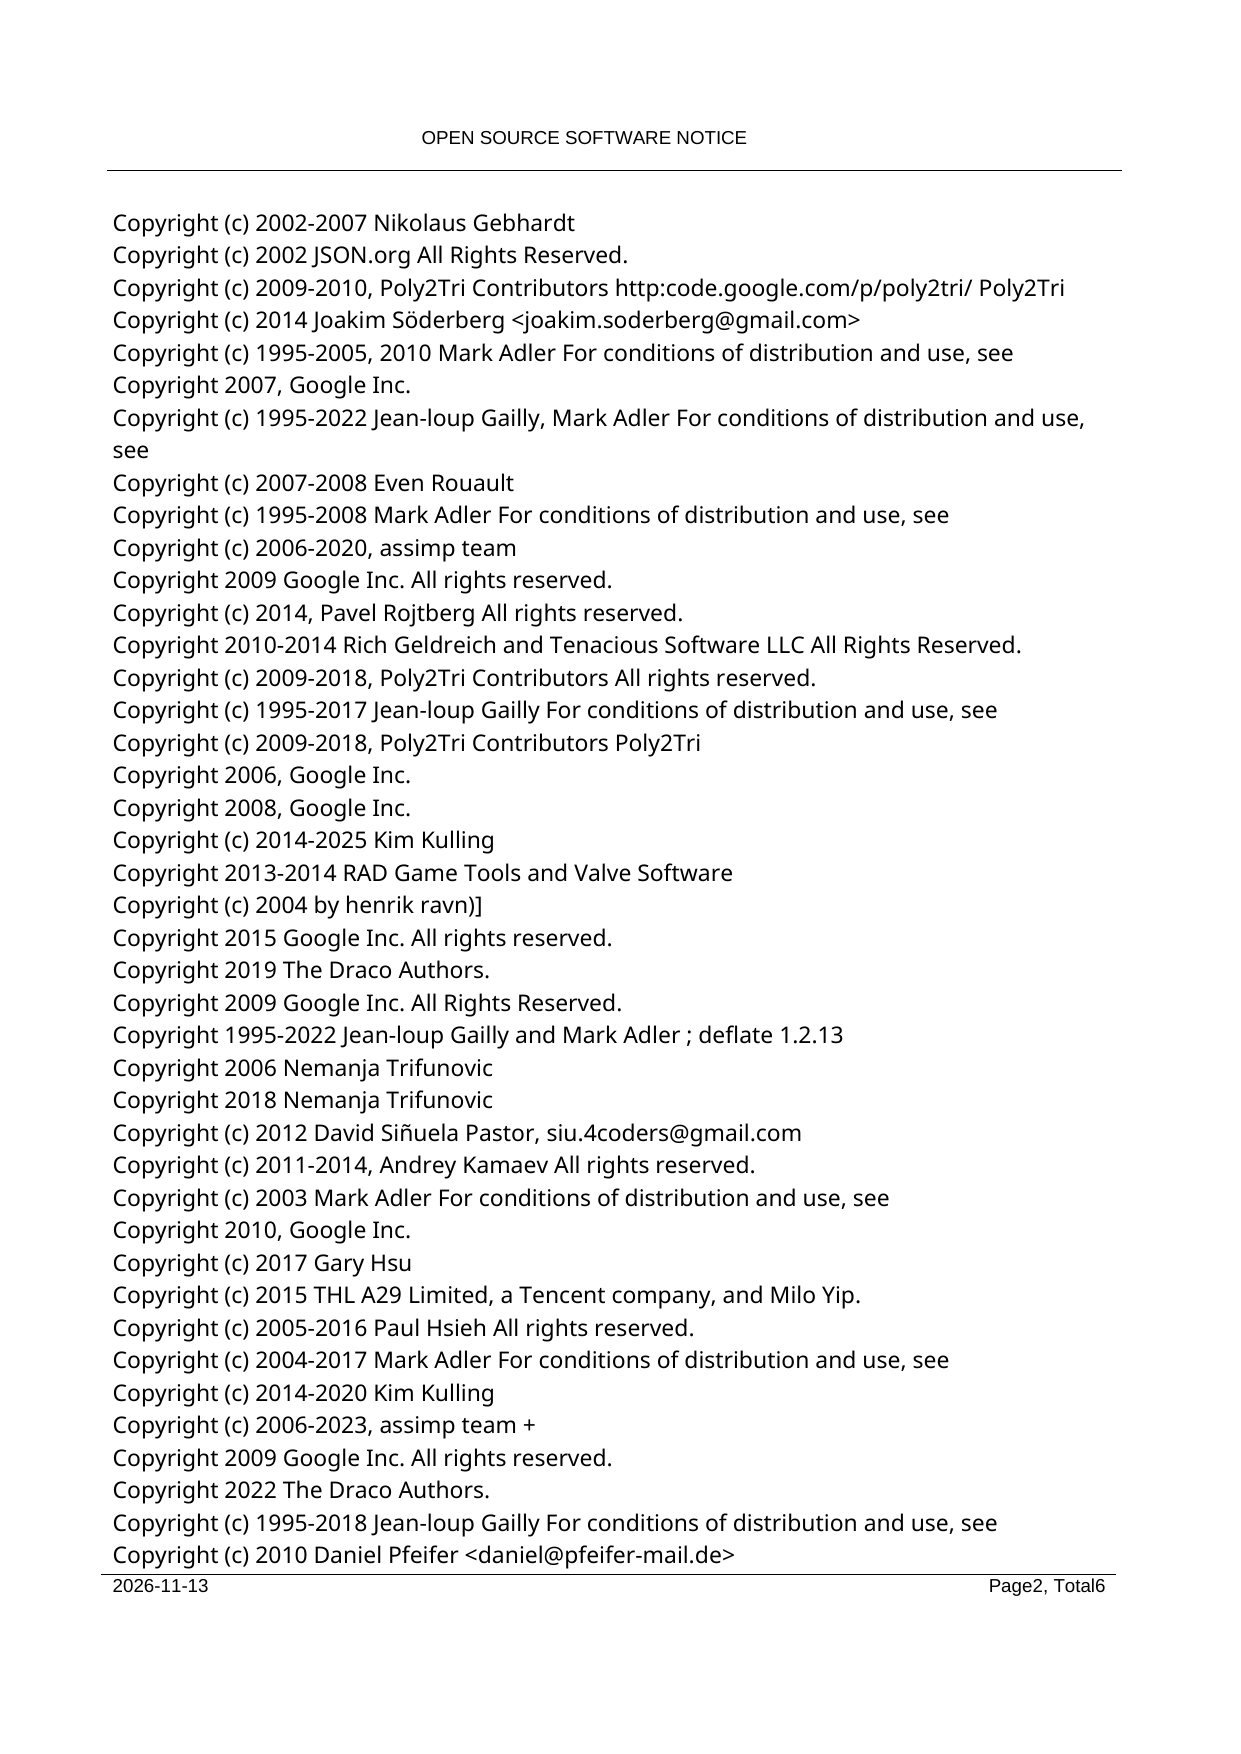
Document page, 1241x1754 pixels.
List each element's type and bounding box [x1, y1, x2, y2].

text [112, 206, 1128, 1571]
